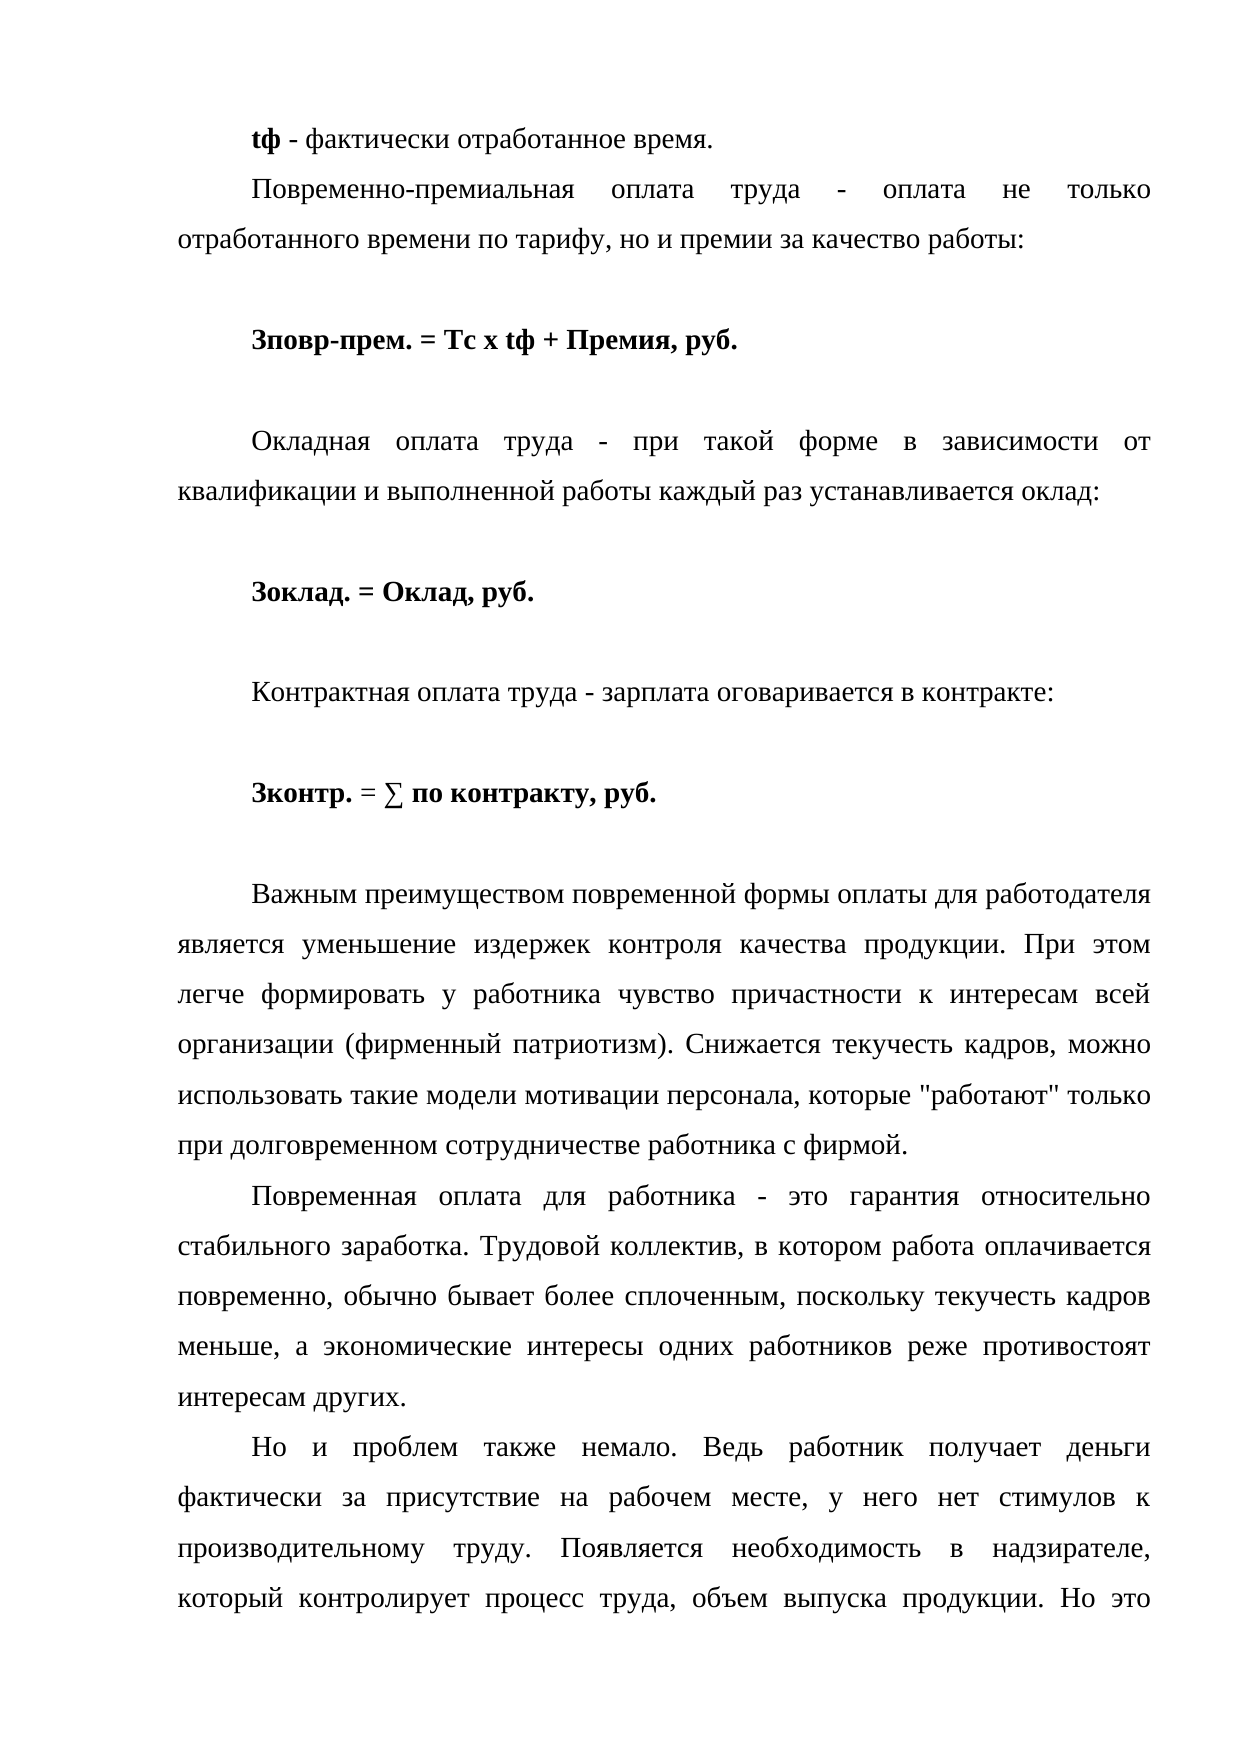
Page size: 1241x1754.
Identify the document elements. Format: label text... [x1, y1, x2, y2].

text Зповр-прем. = Тс х tф + Премия, руб. [177, 322, 1152, 356]
text Зконтр. = ∑ по контракту, руб. [177, 775, 1152, 809]
text Окладная оплата труда - при такой форме в зависимости от квалификации и выполненной работы каждый раз устанавливается оклад: [177, 423, 1152, 507]
text Повременная оплата для работника - это гарантия относительно стабильного заработка. Трудовой коллектив, в котором работа оплачивается повременно, обычно бывает более сплоченным, поскольку текучесть кадров меньше, а экономические интересы одних работников реже противостоят интересам других. [177, 1178, 1152, 1412]
text Контрактная оплата труда - зарплата оговаривается в контракте: [177, 674, 1152, 708]
text Зоклад. = Оклад, руб. [177, 574, 1152, 607]
text tф - фактически отработанное время. [177, 121, 1152, 154]
text Повременно-премиальная оплата труда - оплата не только отработанного времени по тарифу, но и премии за качество работы: [177, 171, 1152, 255]
text Важным преимуществом повременной формы оплаты для работодателя является уменьшение издержек контроля качества продукции. При этом легче формировать у работника чувство причастности к интересам всей организации (фирменный патриотизм). Снижается текучесть кадров, можно использовать такие модели мотивации персонала, которые "работают" только при долговременном сотрудничестве работника с фирмой. [177, 876, 1152, 1161]
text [177, 1429, 1152, 1614]
